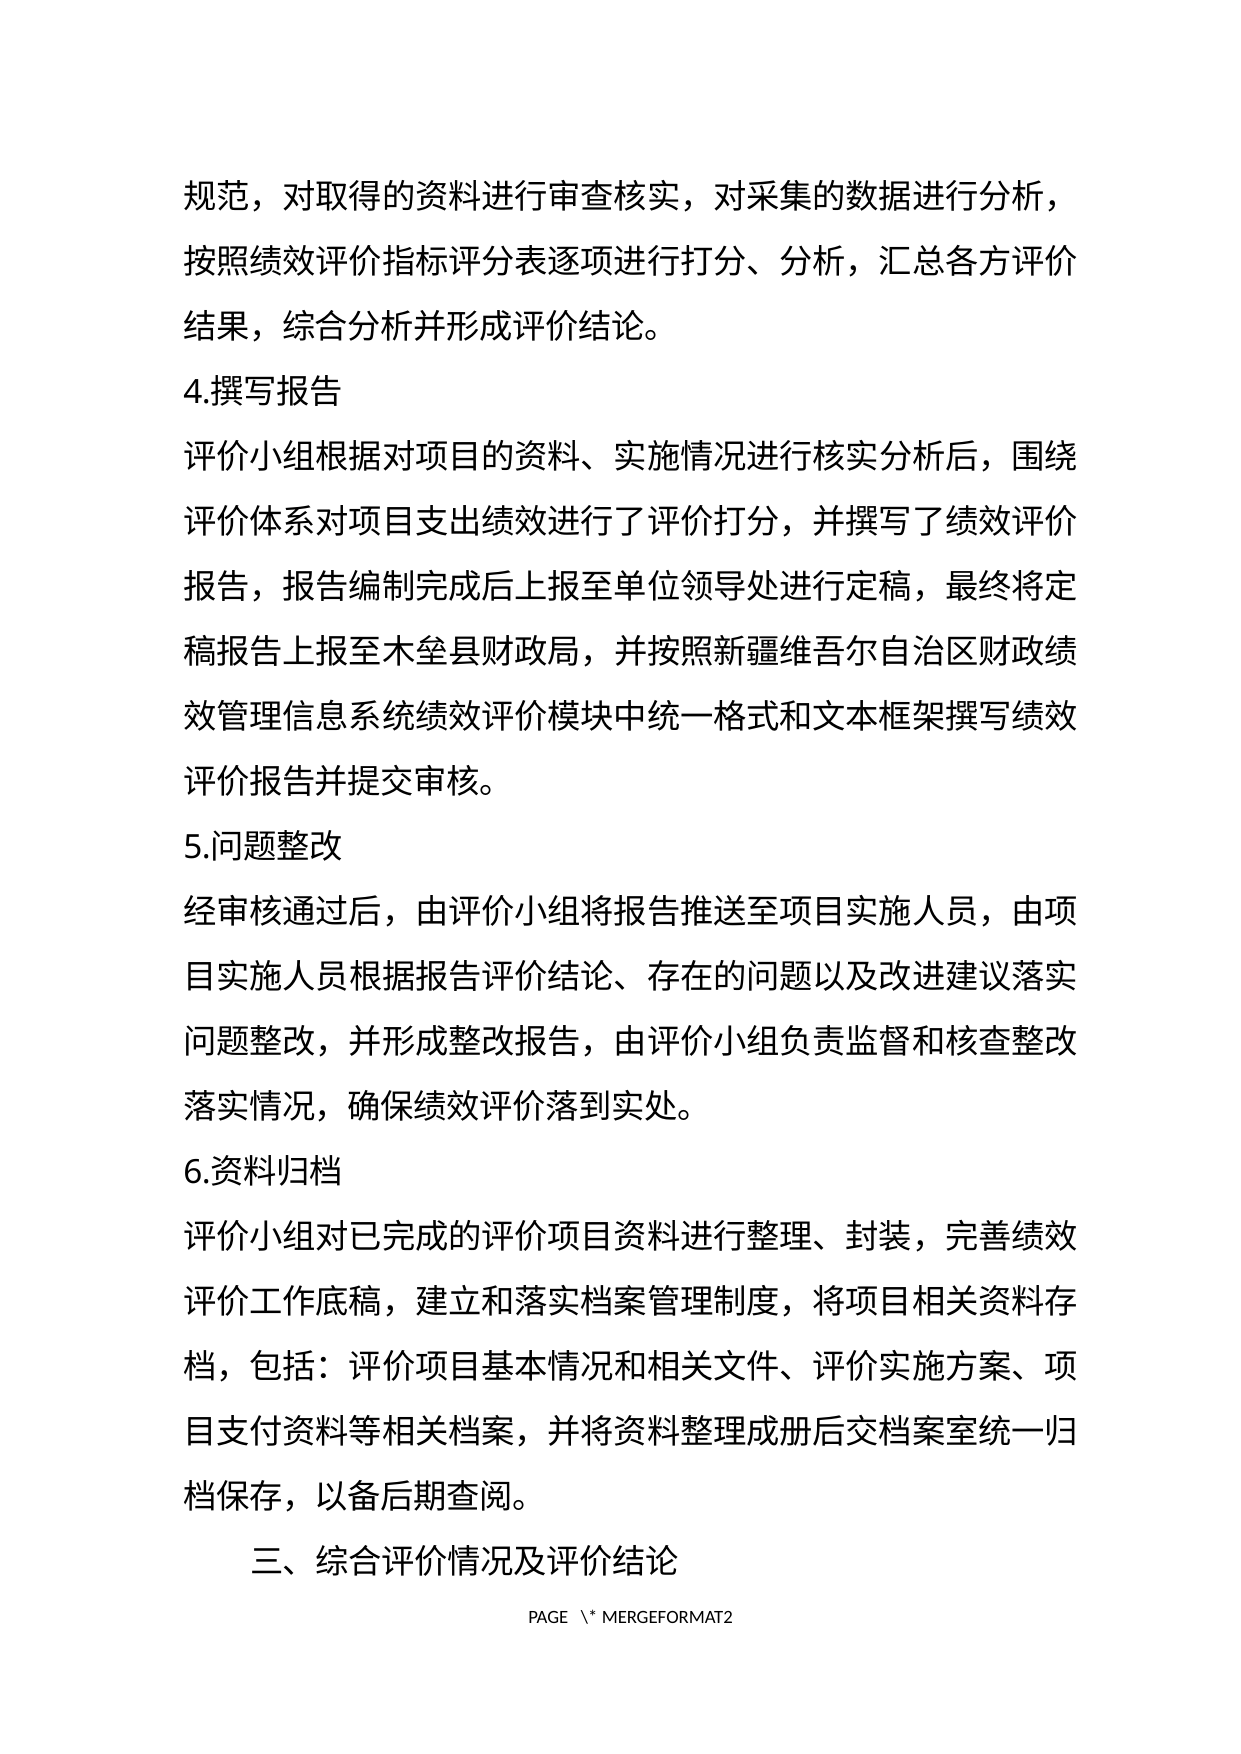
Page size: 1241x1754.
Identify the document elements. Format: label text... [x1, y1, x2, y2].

text 三、综合评价情况及评价结论 [183, 1527, 1078, 1592]
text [183, 162, 1078, 1527]
